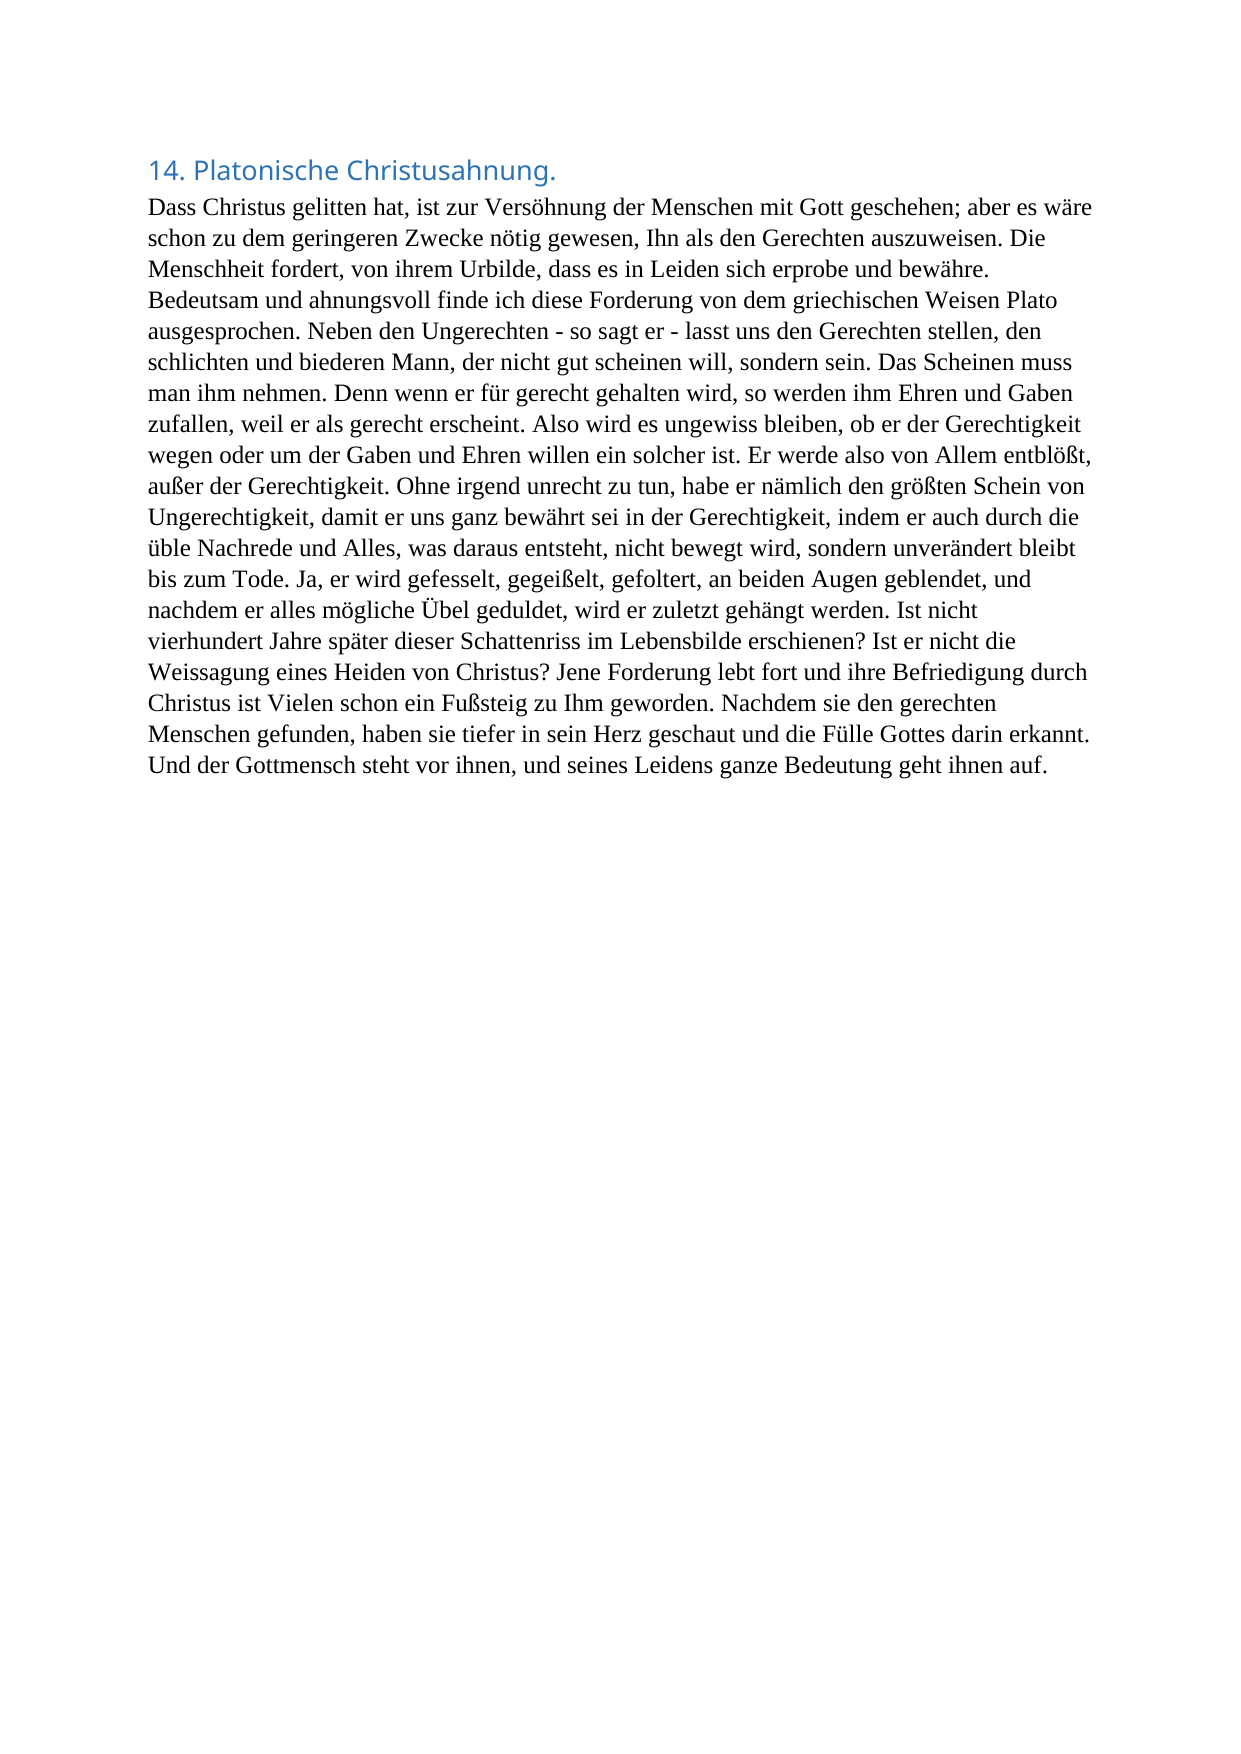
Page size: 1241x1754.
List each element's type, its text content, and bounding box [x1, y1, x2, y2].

text Dass Christus gelitten hat, ist zur Versöhnung der Menschen mit Gott geschehen; aber es wäre schon zu dem geringeren Zwecke nötig gewesen, Ihn als den Gerechten auszuweisen. Die Menschheit fordert, von ihrem Urbilde, dass es in Leiden sich erprobe und bewähre. Bedeutsam und ahnungsvoll finde ich diese Forderung von dem griechischen Weisen Plato ausgesprochen. Neben den Ungerechten - so sagt er - lasst uns den Gerechten stellen, den schlichten und biederen Mann, der nicht gut scheinen will, sondern sein. Das Scheinen muss man ihm nehmen. Denn wenn er für gerecht gehalten wird, so werden ihm Ehren und Gaben zufallen, weil er als gerecht erscheint. Also wird es ungewiss bleiben, ob er der Gerechtigkeit wegen oder um der Gaben und Ehren willen ein solcher ist. Er werde also von Allem entblößt, außer der Gerechtigkeit. Ohne irgend unrecht zu tun, habe er nämlich den größten Schein von Ungerechtigkeit, damit er uns ganz bewährt sei in der Gerechtigkeit, indem er auch durch die üble Nachrede und Alles, was daraus entsteht, nicht bewegt wird, sondern unverändert bleibt bis zum Tode. Ja, er wird gefesselt, gegeißelt, gefoltert, an beiden Augen geblendet, und nachdem er alles mögliche Übel geduldet, wird er zuletzt gehängt werden. Ist nicht vierhundert Jahre später dieser Schattenriss im Lebensbilde erschienen? Ist er nicht die Weissagung eines Heiden von Christus? Jene Forderung lebt fort und ihre Befriedigung durch Christus ist Vielen schon ein Fußsteig zu Ihm geworden. Nachdem sie den gerechten Menschen gefunden, haben sie tiefer in sein Herz geschaut und die Fülle Gottes darin erkannt. Und der Gottmensch steht vor ihnen, und seines Leidens ganze Bedeutung geht ihnen auf. [148, 192, 1093, 779]
subtitle 14. Platonische Christusahnung. [148, 152, 1093, 189]
